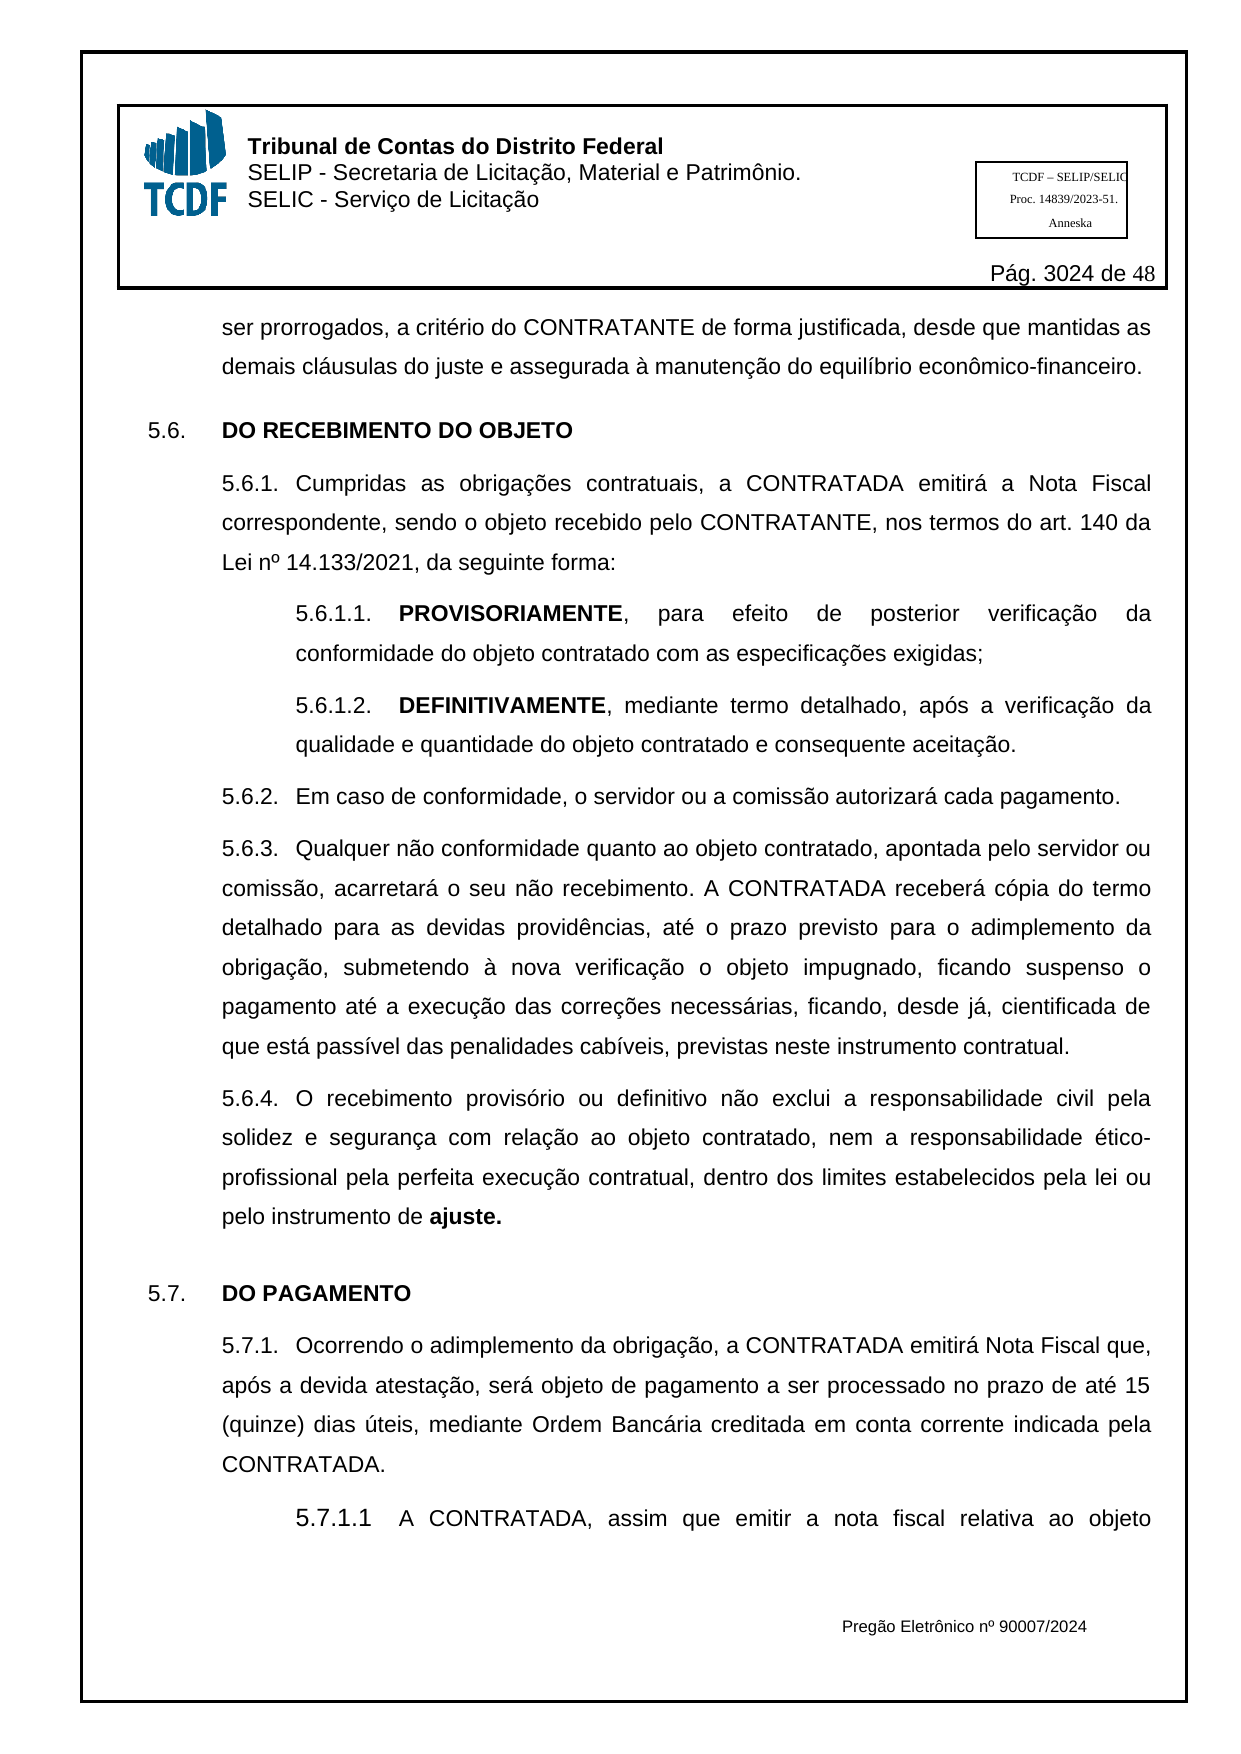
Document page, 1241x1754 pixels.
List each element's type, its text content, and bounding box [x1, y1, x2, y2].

list DO RECEBIMENTO DO OBJETO [148, 417, 1152, 444]
list DO PAGAMENTO [148, 1280, 1152, 1306]
list O recebimento provisório ou definitivo não exclui a responsabilidade civil pela solidez e segurança com relação ao objeto contratado, nem a responsabilidade ético-profissional pela perfeita execução contratual, dentro dos limites estabelecidos pela lei ou pelo instrumento de ajuste. [222, 1085, 1152, 1229]
list Cumpridas as obrigações contratuais, a CONTRATADA emitirá a Nota Fiscal correspondente, sendo o objeto recebido pelo CONTRATANTE, nos termos do art. 140 da Lei nº 14.133/2021, da seguinte forma: [222, 469, 1152, 575]
list Ocorrendo o adimplemento da obrigação, a CONTRATADA emitirá Nota Fiscal que, após a devida atestação, será objeto de pagamento a ser processado no prazo de até 15 (quinze) dias úteis, mediante Ordem Bancária creditada em conta corrente indicada pela CONTRATADA. [222, 1332, 1152, 1477]
picture [129, 107, 241, 218]
list PROVISORIAMENTE, para efeito de posterior verificação da conformidade do objeto contratado com as especificações exigidas; [295, 600, 1152, 666]
list DEFINITIVAMENTE, mediante termo detalhado, após a verificação da qualidade e quantidade do objeto contratado e consequente aceitação. [295, 692, 1152, 758]
list Qualquer não conformidade quanto ao objeto contratado, apontada pelo servidor ou comissão, acarretará o seu não recebimento. A CONTRATADA receberá cópia do termo detalhado para as devidas providências, até o prazo previsto para o adimplemento da obrigação, submetendo à nova verificação o objeto impugnado, ficando suspenso o pagamento até a execução das correções necessárias, ficando, desde já, cientificada de que está passível das penalidades cabíveis, previstas neste instrumento contratual. [222, 835, 1152, 1059]
list Em caso de conformidade, o servidor ou a comissão autorizará cada pagamento. [222, 783, 1152, 810]
